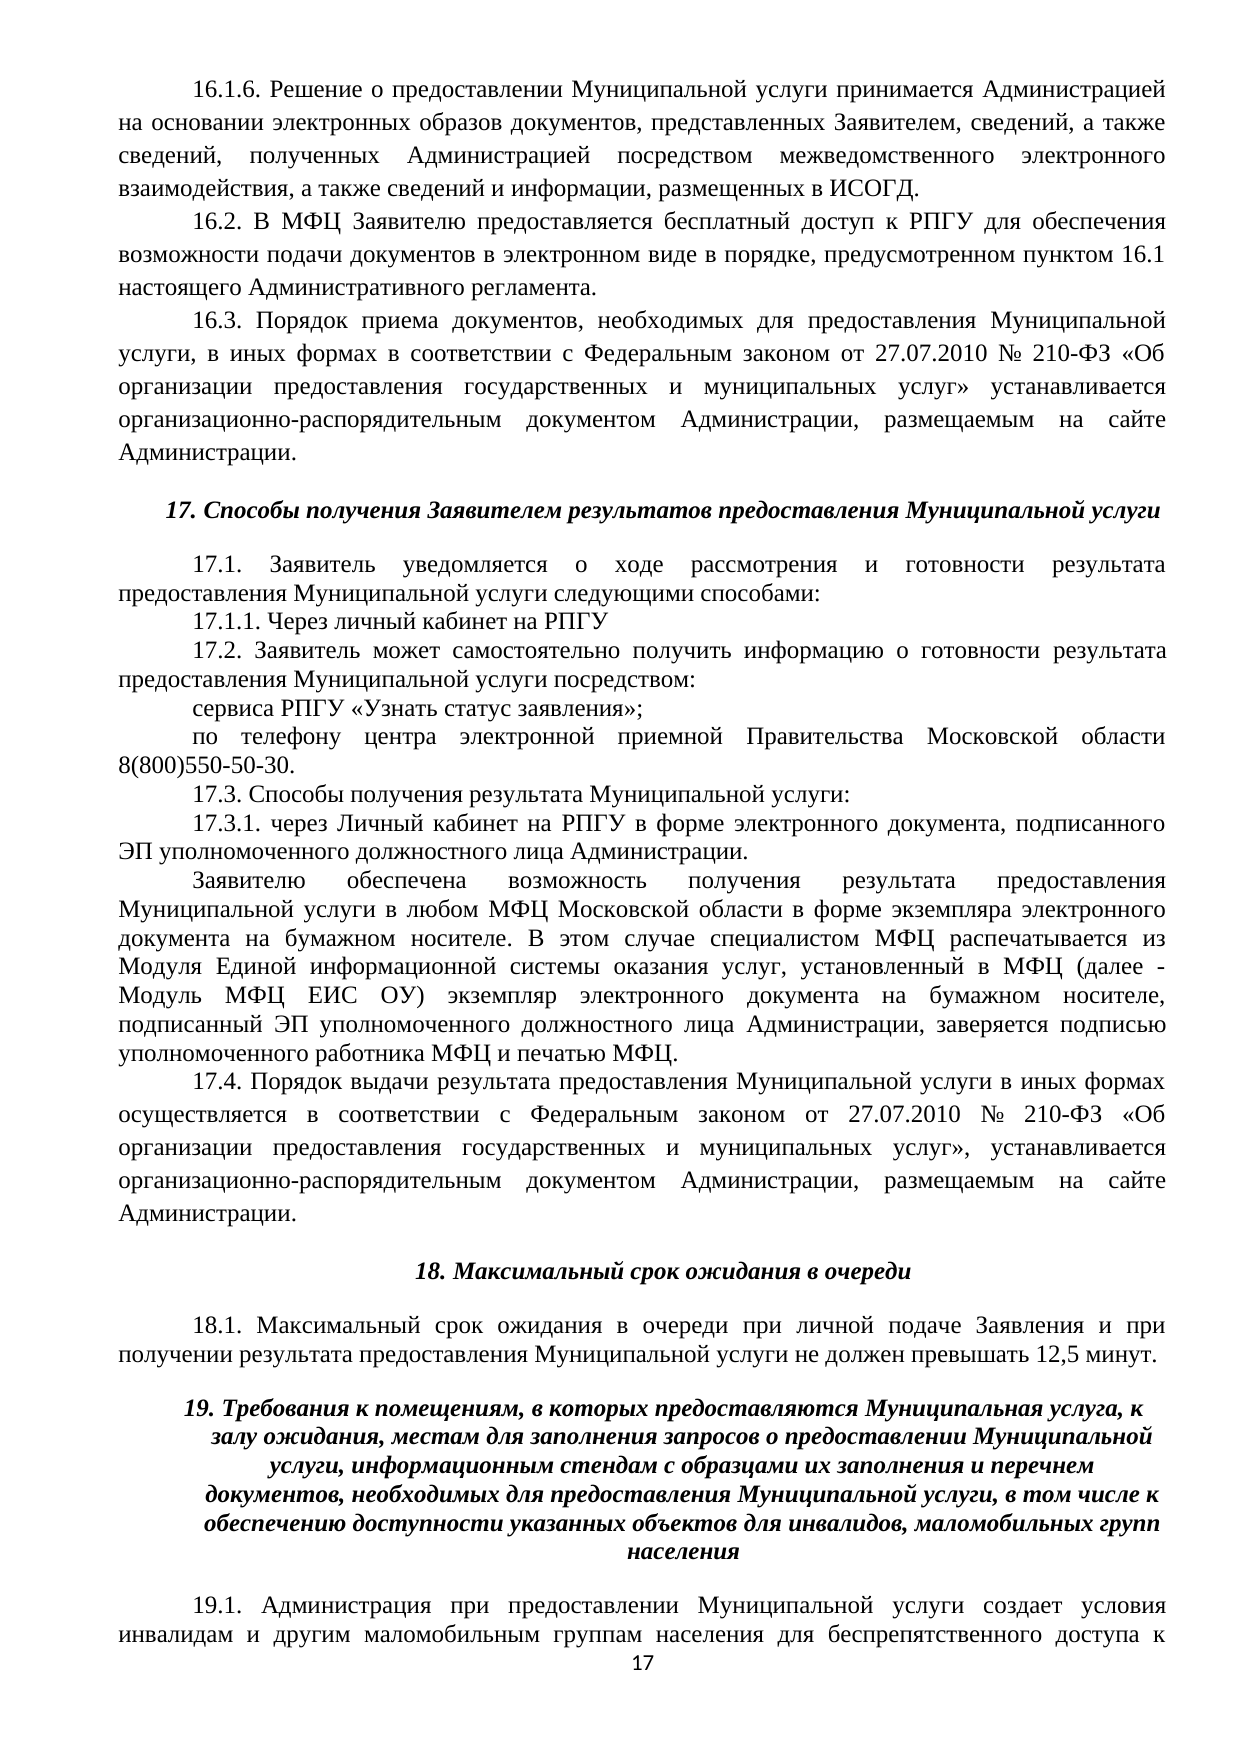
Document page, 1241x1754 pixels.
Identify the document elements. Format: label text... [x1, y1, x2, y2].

text Максимальный срок ожидания в очереди [162, 1256, 1167, 1285]
text Требования к помещениям, в которых предоставляются Муниципальная услуга, к залу ожидания, местам для заполнения запросов о предоставлении Муниципальной услуги, информационным стендам с образцами их заполнения и перечнем документов, необходимых для предоставления Муниципальной услуги, в том числе к обеспечению доступности указанных объектов для инвалидов, маломобильных групп населения [162, 1393, 1167, 1565]
list Заявителю обеспечена возможность получения результата предоставления Муниципальной услуги в любом МФЦ Московской области в форме экземпляра электронного документа на бумажном носителе. В этом случае специалистом МФЦ распечатывается из Модуля Единой информационной системы оказания услуг, установленный в МФЦ (далее - Модуль МФЦ ЕИС ОУ) экземпляр электронного документа на бумажном носителе, подписанный ЭП уполномоченного должностного лица Администрации, заверяется подписью уполномоченного работника МФЦ и печатью МФЦ. [118, 865, 1167, 1066]
list 18.1. Максимальный срок ожидания в очереди при личной подаче Заявления и при получении результата предоставления Муниципальной услуги не должен превышать 12,5 минут. [118, 1310, 1167, 1368]
text Способы получения Заявителем результатов предоставления Муниципальной услуги [162, 495, 1167, 524]
list 17.2. Заявитель может самостоятельно получить информацию о готовности результата предоставления Муниципальной услуги посредством: [118, 635, 1167, 693]
list 17.1.1. Через личный кабинет на РПГУ [118, 606, 1167, 635]
list 17.1. Заявитель уведомляется о ходе рассмотрения и готовности результата предоставления Муниципальной услуги следующими способами: [118, 549, 1167, 606]
text 16.3. Порядок приема документов, необходимых для предоставления Муниципальной услуги, в иных формах в соответствии с Федеральным законом от 27.07.2010 № 210-ФЗ «Об организации предоставления государственных и муниципальных услуг» устанавливается организационно-распорядительным документом Администрации, размещаемым на сайте Администрации. [118, 305, 1167, 466]
list 16.2. В МФЦ Заявителю предоставляется бесплатный доступ к РПГУ для обеспечения возможности подачи документов в электронном виде в порядке, предусмотренном пунктом 16.1 настоящего Административного регламента. [118, 206, 1167, 301]
text 17.4. Порядок выдачи результата предоставления Муниципальной услуги в иных формах осуществляется в соответствии с Федеральным законом от 27.07.2010 № 210-ФЗ «Об организации предоставления государственных и муниципальных услуг», устанавливается организационно-распорядительным документом Администрации, размещаемым на сайте Администрации. [118, 1066, 1167, 1227]
list 16.1.6. Решение о предоставлении Муниципальной услуги принимается Администрацией на основании электронных образов документов, представленных Заявителем, сведений, а также сведений, полученных Администрацией посредством межведомственного электронного взаимодействия, а также сведений и информации, размещенных в ИСОГД. [118, 74, 1167, 202]
list 17.3.1. через Личный кабинет на РПГУ в форме электронного документа, подписанного ЭП уполномоченного должностного лица Администрации. [118, 808, 1167, 865]
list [118, 1590, 1167, 1648]
list по телефону центра электронной приемной Правительства Московской области 8(800)550-50-30. [118, 721, 1167, 779]
list сервиса РПГУ «Узнать статус заявления»; [118, 693, 1167, 721]
list 17.3. Способы получения результата Муниципальной услуги: [118, 779, 1167, 808]
